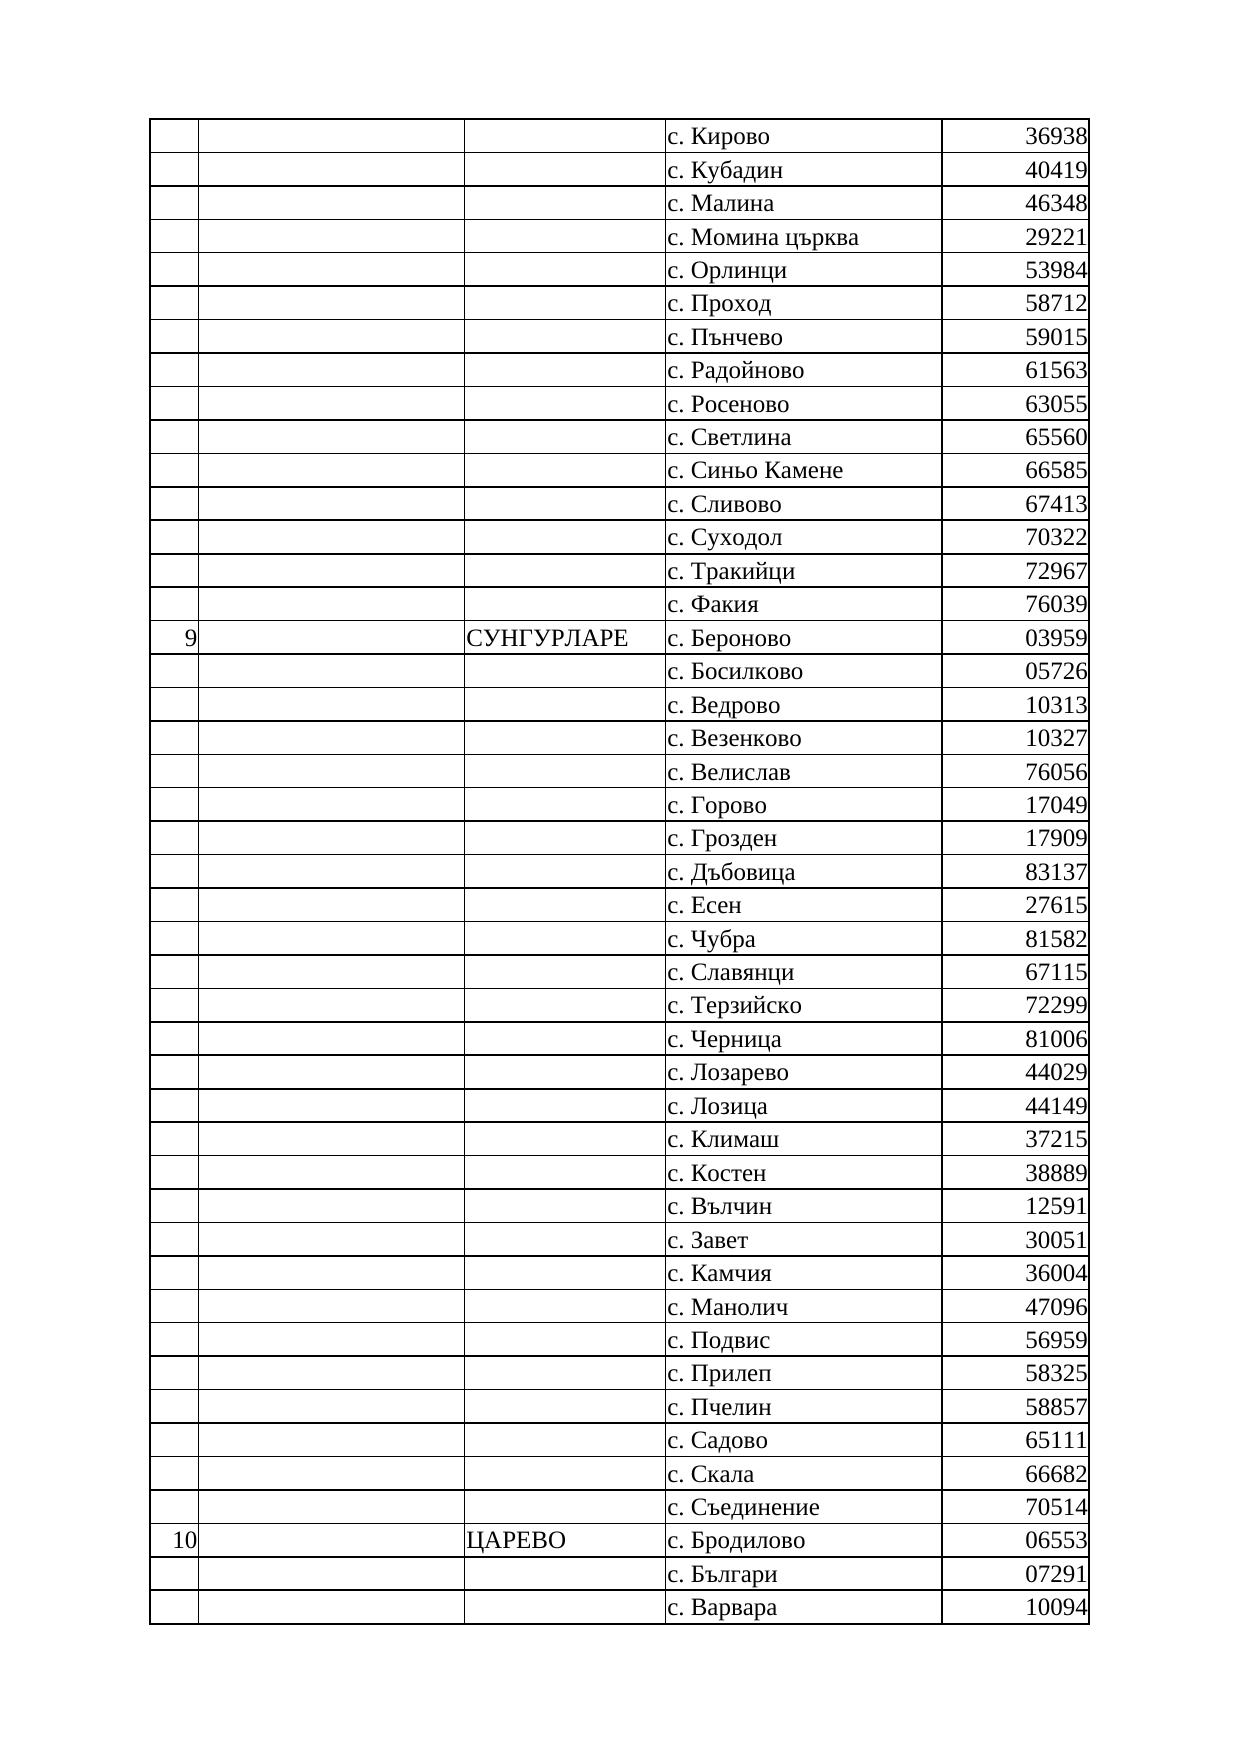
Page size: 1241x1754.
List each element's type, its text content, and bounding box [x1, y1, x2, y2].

table_cell с. Момина църква [666, 220, 941, 252]
table_cell [151, 1023, 198, 1054]
table_cell 36938 [943, 120, 1088, 152]
table_cell СУНГУРЛАРЕ [465, 621, 665, 653]
table_cell [199, 1190, 464, 1222]
table_cell [199, 253, 464, 285]
table_cell 70514 [943, 1491, 1088, 1522]
table_cell [465, 555, 665, 586]
table_cell [199, 287, 464, 319]
table_cell с. Завет [666, 1223, 941, 1255]
table_cell 05726 [943, 655, 1088, 687]
table_cell 58712 [943, 287, 1088, 319]
table_cell с. Климаш [666, 1123, 941, 1155]
table_cell [199, 788, 464, 820]
table_cell [151, 1390, 198, 1422]
table_cell [151, 454, 198, 486]
table_cell [199, 1223, 464, 1255]
table_cell 61563 [943, 354, 1088, 386]
table_cell [465, 688, 665, 720]
table_cell [199, 153, 464, 185]
table_cell [199, 1090, 464, 1121]
table_cell [199, 1558, 464, 1589]
table_cell [199, 488, 464, 519]
table_cell [465, 1023, 665, 1054]
table_cell [151, 1190, 198, 1222]
table_cell [465, 1424, 665, 1456]
table_cell [465, 989, 665, 1021]
table_cell с. Горово [666, 788, 941, 820]
table_cell [199, 387, 464, 419]
table_cell 53984 [943, 253, 1088, 285]
table_cell [151, 989, 198, 1021]
table_cell с. Варвара [666, 1591, 941, 1623]
table_cell [199, 722, 464, 753]
table_cell с. Малина [666, 187, 941, 218]
table_cell [199, 588, 464, 620]
table_cell [465, 1056, 665, 1088]
table_cell с. Светлина [666, 421, 941, 452]
table_cell 10313 [943, 688, 1088, 720]
table_cell 37215 [943, 1123, 1088, 1155]
table_cell [151, 822, 198, 854]
table_cell с. Терзийско [666, 989, 941, 1021]
table_cell 72299 [943, 989, 1088, 1021]
table_cell [151, 555, 198, 586]
table_cell [151, 889, 198, 921]
table_cell [151, 688, 198, 720]
table_cell [465, 822, 665, 854]
table_cell 81582 [943, 922, 1088, 954]
table_cell с. Манолич [666, 1290, 941, 1322]
table_cell [151, 1558, 198, 1589]
table_cell с. Вълчин [666, 1190, 941, 1222]
table_cell [465, 1491, 665, 1522]
table_cell [199, 655, 464, 687]
table_cell с. Кирово [666, 120, 941, 152]
table_cell 12591 [943, 1190, 1088, 1222]
table_cell [151, 655, 198, 687]
table_cell [199, 688, 464, 720]
table_cell [465, 1323, 665, 1355]
table_cell 36004 [943, 1257, 1088, 1288]
table_cell [465, 1090, 665, 1121]
table_cell [151, 1457, 198, 1489]
table_cell [465, 655, 665, 687]
table_cell [199, 521, 464, 553]
table_cell 67413 [943, 488, 1088, 519]
table_cell [151, 588, 198, 620]
table_cell [199, 889, 464, 921]
table_cell ЦАРЕВО [465, 1524, 665, 1556]
table_cell [151, 1257, 198, 1288]
table_cell с. Бероново [666, 621, 941, 653]
table_cell [465, 1558, 665, 1589]
table_cell 65560 [943, 421, 1088, 452]
table_cell с. Велислав [666, 755, 941, 787]
table_cell с. Суходол [666, 521, 941, 553]
table_cell с. Лозарево [666, 1056, 941, 1088]
table_cell [199, 621, 464, 653]
table_cell [151, 1123, 198, 1155]
table_cell [199, 421, 464, 452]
table_cell с. Скала [666, 1457, 941, 1489]
table_cell [465, 153, 665, 185]
table_cell 63055 [943, 387, 1088, 419]
table_cell с. Камчия [666, 1257, 941, 1288]
table_cell [465, 1190, 665, 1222]
table_cell [465, 253, 665, 285]
table_cell [199, 187, 464, 218]
table_cell с. Подвис [666, 1323, 941, 1355]
table_cell [199, 1023, 464, 1054]
table_cell [465, 1357, 665, 1389]
table_cell с. Пънчево [666, 320, 941, 352]
table_cell [199, 922, 464, 954]
table_cell [465, 855, 665, 887]
table_cell [151, 956, 198, 987]
table_cell с. Дъбовица [666, 855, 941, 887]
table_cell с. Тракийци [666, 555, 941, 586]
table_cell [199, 454, 464, 486]
table_cell с. Костен [666, 1156, 941, 1188]
table_cell [199, 1156, 464, 1188]
table_cell с. Ведрово [666, 688, 941, 720]
table_cell с. Босилково [666, 655, 941, 687]
table_cell [465, 1257, 665, 1288]
table_cell [465, 120, 665, 152]
table_cell [151, 1323, 198, 1355]
table_cell [465, 521, 665, 553]
table_cell 38889 [943, 1156, 1088, 1188]
table_cell [151, 1357, 198, 1389]
table_cell 67115 [943, 956, 1088, 987]
table_cell [199, 1457, 464, 1489]
table_cell 44029 [943, 1056, 1088, 1088]
table_cell [199, 1323, 464, 1355]
table_cell с. Радойново [666, 354, 941, 386]
table_cell 27615 [943, 889, 1088, 921]
table_cell 70322 [943, 521, 1088, 553]
table_cell 07291 [943, 1558, 1088, 1589]
table_cell с. Пчелин [666, 1390, 941, 1422]
table_cell [199, 1056, 464, 1088]
table_cell с. Везенково [666, 722, 941, 753]
table_cell 66585 [943, 454, 1088, 486]
table_cell [465, 1457, 665, 1489]
table_cell [151, 755, 198, 787]
table_cell [151, 421, 198, 452]
table_cell [151, 1056, 198, 1088]
table_cell 47096 [943, 1290, 1088, 1322]
table_cell с. Прилеп [666, 1357, 941, 1389]
table_cell 40419 [943, 153, 1088, 185]
table_cell [151, 788, 198, 820]
table_cell [465, 922, 665, 954]
table_cell [199, 354, 464, 386]
table_cell 10094 [943, 1591, 1088, 1623]
table_cell 59015 [943, 320, 1088, 352]
table_cell [151, 1591, 198, 1623]
table_cell с. Факия [666, 588, 941, 620]
table_cell 46348 [943, 187, 1088, 218]
table_cell с. Синьо Камене [666, 454, 941, 486]
table_cell [151, 722, 198, 753]
table_cell [151, 1424, 198, 1456]
table_cell 81006 [943, 1023, 1088, 1054]
table_cell [465, 889, 665, 921]
table_cell [465, 354, 665, 386]
table_cell [465, 1591, 665, 1623]
table_cell с. Росеново [666, 387, 941, 419]
table_cell с. Проход [666, 287, 941, 319]
table_cell [151, 1156, 198, 1188]
table_cell [465, 187, 665, 218]
table_cell [151, 1491, 198, 1522]
table_cell [199, 822, 464, 854]
table_cell [151, 387, 198, 419]
table_cell с. Бродилово [666, 1524, 941, 1556]
table_cell 76056 [943, 755, 1088, 787]
table_cell [199, 1524, 464, 1556]
table_cell [199, 1357, 464, 1389]
table_cell [199, 120, 464, 152]
table_cell 10327 [943, 722, 1088, 753]
table_cell [199, 1290, 464, 1322]
table_cell [151, 1223, 198, 1255]
table_cell [199, 1424, 464, 1456]
table_cell [151, 922, 198, 954]
table_cell 29221 [943, 220, 1088, 252]
table_cell [199, 755, 464, 787]
table_cell [199, 1257, 464, 1288]
table_cell с. Чубра [666, 922, 941, 954]
table_cell [151, 521, 198, 553]
table_cell [151, 187, 198, 218]
table_cell с. Лозица [666, 1090, 941, 1121]
table_cell [151, 287, 198, 319]
table_cell 44149 [943, 1090, 1088, 1121]
table_cell [199, 989, 464, 1021]
table_cell 10 [151, 1524, 198, 1556]
table_cell 9 [151, 621, 198, 653]
table_cell [199, 1491, 464, 1522]
table_cell [465, 454, 665, 486]
table_cell [151, 153, 198, 185]
table_cell 03959 [943, 621, 1088, 653]
table_cell [465, 387, 665, 419]
table_cell 58857 [943, 1390, 1088, 1422]
table_cell [151, 1090, 198, 1121]
table_cell 06553 [943, 1524, 1088, 1556]
table_cell [465, 320, 665, 352]
table_cell [151, 320, 198, 352]
table_cell [465, 220, 665, 252]
table_cell [199, 1591, 464, 1623]
table_cell [151, 120, 198, 152]
table_cell с. Българи [666, 1558, 941, 1589]
table_cell с. Есен [666, 889, 941, 921]
table_cell с. Кубадин [666, 153, 941, 185]
table_cell [199, 555, 464, 586]
table_cell 58325 [943, 1357, 1088, 1389]
table_cell с. Сливово [666, 488, 941, 519]
table_cell [465, 722, 665, 753]
table_cell [151, 253, 198, 285]
table_cell [465, 1390, 665, 1422]
table_cell [151, 220, 198, 252]
table_cell с. Славянци [666, 956, 941, 987]
table_cell 83137 [943, 855, 1088, 887]
table_cell [151, 1290, 198, 1322]
table_cell [199, 855, 464, 887]
table_cell [465, 788, 665, 820]
table_cell с. Грозден [666, 822, 941, 854]
table_cell 66682 [943, 1457, 1088, 1489]
table_cell с. Съединение [666, 1491, 941, 1522]
table_cell [199, 220, 464, 252]
table_cell [465, 287, 665, 319]
table_cell [465, 421, 665, 452]
table_cell 17049 [943, 788, 1088, 820]
table_cell [465, 1156, 665, 1188]
table_cell [465, 1123, 665, 1155]
table_cell 30051 [943, 1223, 1088, 1255]
table_cell [151, 488, 198, 519]
table_cell 56959 [943, 1323, 1088, 1355]
table_cell с. Орлинци [666, 253, 941, 285]
table_cell [199, 956, 464, 987]
table_cell [151, 354, 198, 386]
table_cell 76039 [943, 588, 1088, 620]
table_cell [465, 588, 665, 620]
table_cell с. Черница [666, 1023, 941, 1054]
table_cell [151, 855, 198, 887]
table_cell [465, 1223, 665, 1255]
table_cell [465, 755, 665, 787]
table_cell [465, 488, 665, 519]
table_cell 65111 [943, 1424, 1088, 1456]
table_cell [465, 1290, 665, 1322]
table_cell 72967 [943, 555, 1088, 586]
table_cell [199, 320, 464, 352]
table_cell [199, 1123, 464, 1155]
table_cell [199, 1390, 464, 1422]
table_cell с. Садово [666, 1424, 941, 1456]
table_cell 17909 [943, 822, 1088, 854]
table_cell [465, 956, 665, 987]
